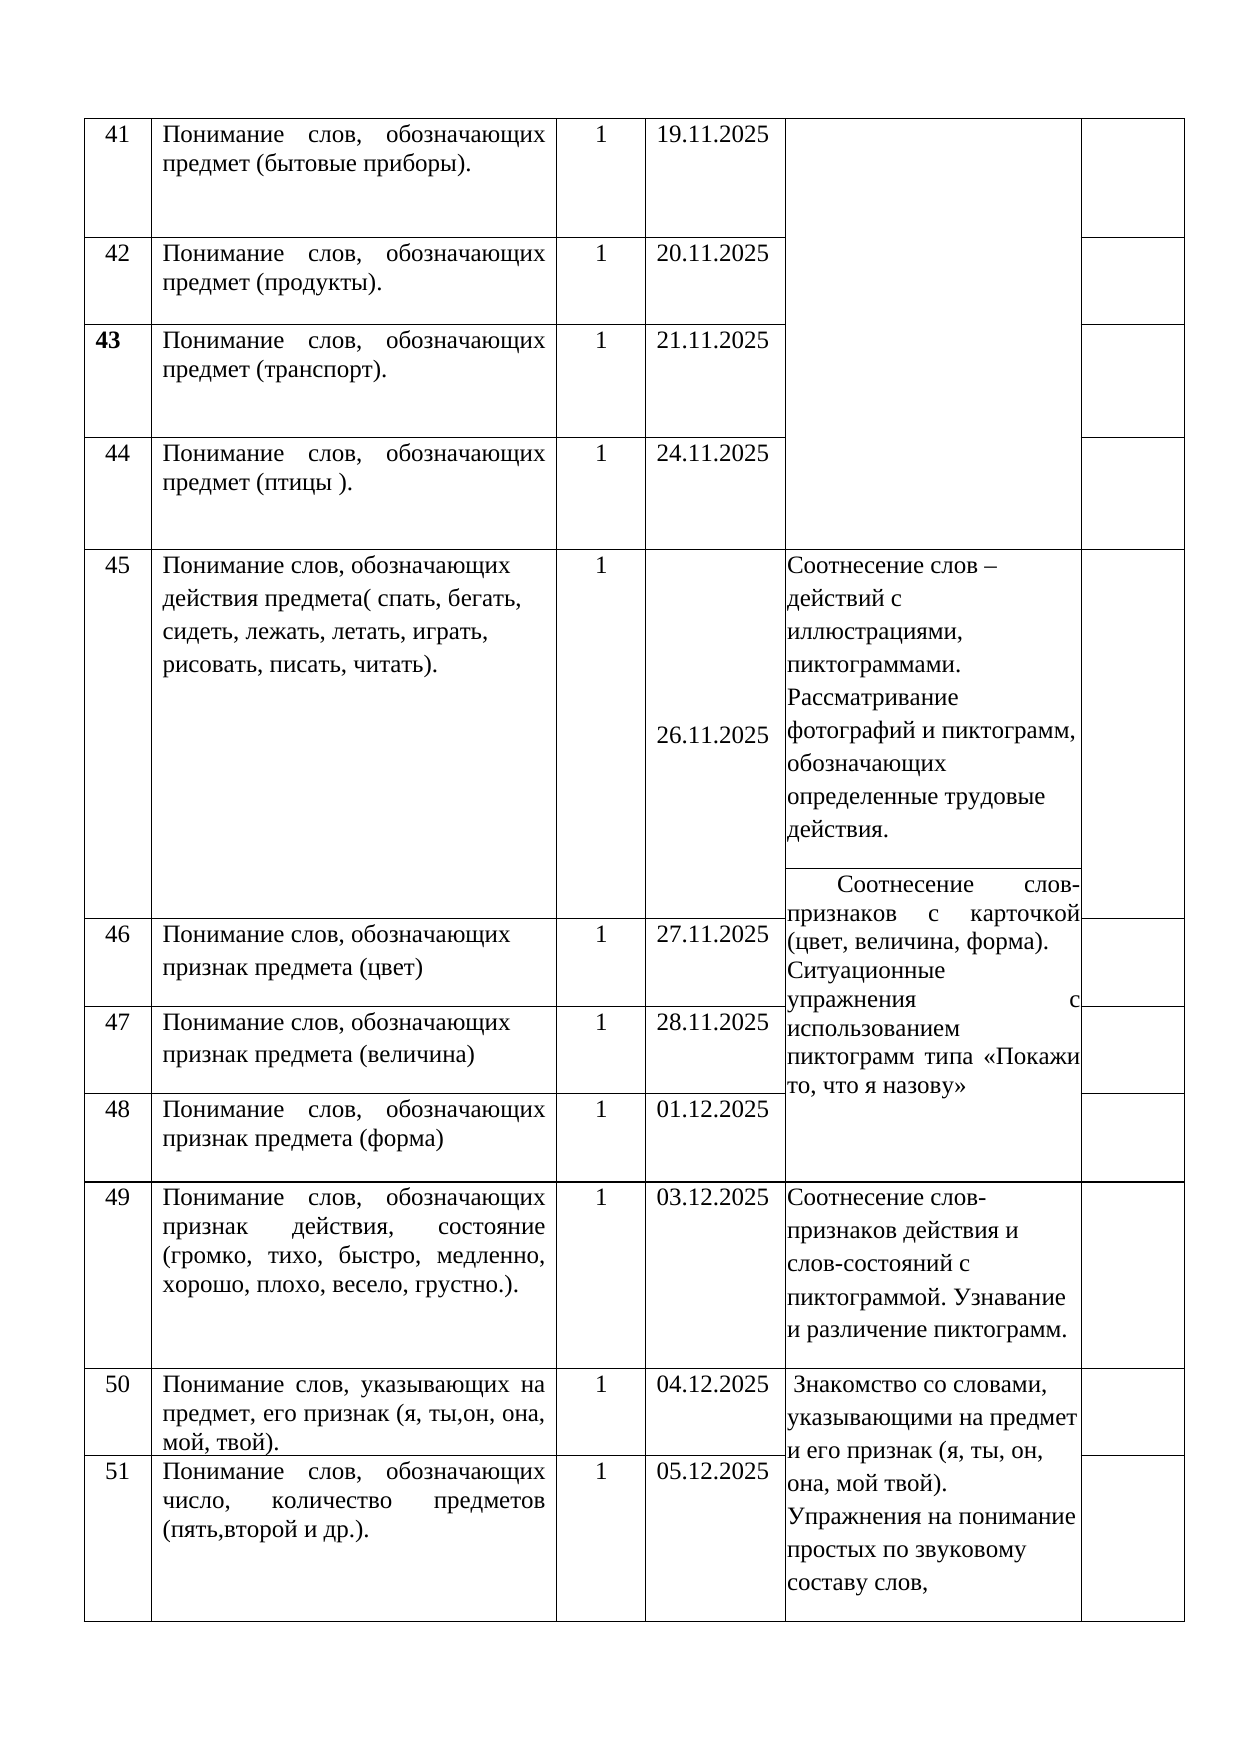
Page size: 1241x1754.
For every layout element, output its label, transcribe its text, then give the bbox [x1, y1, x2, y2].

table_cell 46 [85, 919, 151, 1006]
table_cell Понимание слов, обозначающих признак предмета (величина) [152, 1007, 556, 1093]
table_cell Понимание слов, обозначающих предмет (птицы ). [152, 438, 556, 549]
table_cell 48 [85, 1094, 151, 1181]
table_cell 51 [85, 1456, 151, 1621]
table_cell 1 [557, 1369, 645, 1455]
table_cell 1 [557, 1183, 645, 1368]
table_cell Понимание слов, обозначающих признак предмета (форма) [152, 1094, 556, 1181]
table_cell 01.12.2025 [646, 1094, 785, 1181]
table_cell [1082, 119, 1184, 237]
table_cell Понимание слов, обозначающих предмет (бытовые приборы). [152, 119, 556, 237]
table_cell [1082, 919, 1184, 1006]
table_cell [1082, 1369, 1184, 1455]
table_cell 20.11.2025 [646, 238, 785, 324]
table_cell 03.12.2025 [646, 1183, 785, 1368]
table_cell [1082, 1094, 1184, 1181]
table_cell [1082, 1007, 1184, 1093]
table_cell 1 [557, 1094, 645, 1181]
table_cell 49 [85, 1183, 151, 1368]
table_cell 43 [85, 325, 151, 437]
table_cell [152, 1456, 556, 1621]
table_cell 04.12.2025 [646, 1369, 785, 1455]
table_cell Понимание слов, обозначающих действия предмета( спать, бегать, сидеть, лежать, летать, играть, рисовать, писать, читать). [152, 550, 556, 918]
table_cell 26.11.2025 [646, 550, 785, 918]
table_cell 19.11.2025 [646, 119, 785, 237]
table_cell 27.11.2025 [646, 919, 785, 1006]
table_cell 24.11.2025 [646, 438, 785, 549]
table_cell 1 [557, 119, 645, 237]
table_cell 1 [557, 550, 645, 918]
table_cell 41 [85, 119, 151, 237]
table_cell 42 [85, 238, 151, 324]
table_cell [1082, 1183, 1184, 1368]
table_cell 05.12.2025 [646, 1456, 785, 1621]
table_cell 1 [557, 1456, 645, 1621]
table_cell [1082, 238, 1184, 324]
table_cell Понимание слов, обозначающих признак действия, состояние (громко, тихо, быстро, медленно, хорошо, плохо, весело, грустно.). [152, 1183, 556, 1368]
table_cell [1082, 550, 1184, 918]
table_cell 45 [85, 550, 151, 918]
table_cell 21.11.2025 [646, 325, 785, 437]
table_cell 50 [85, 1369, 151, 1455]
table_cell 1 [557, 1007, 645, 1093]
table_cell Понимание слов, обозначающих признак предмета (цвет) [152, 919, 556, 1006]
table_cell 1 [557, 438, 645, 549]
table_cell 47 [85, 1007, 151, 1093]
table_cell 44 [85, 438, 151, 549]
table_cell Соотнесение слов-признаков с карточкой (цвет, величина, форма). Ситуационные упражнения с использованием пиктограмм типа «Покажи то, что я назову» [786, 869, 1081, 1181]
table_cell [1082, 438, 1184, 549]
table_cell Понимание слов, обозначающих предмет (транспорт). [152, 325, 556, 437]
table_cell [1082, 325, 1184, 437]
table_cell Соотнесение слов – действий с иллюстрациями, пиктограммами. Рассматривание фотографий и пиктограмм, обозначающих определенные трудовые действия. [786, 550, 1081, 868]
table_cell Понимание слов, указывающих на предмет, его признак (я, ты,он, она, мой, твой). [152, 1369, 556, 1455]
table_cell 28.11.2025 [646, 1007, 785, 1093]
table_cell 1 [557, 325, 645, 437]
table_cell 1 [557, 919, 645, 1006]
table_cell [1082, 1456, 1184, 1621]
table_cell Понимание слов, обозначающих предмет (продукты). [152, 238, 556, 324]
table_cell Знакомство со словами, указывающими на предмет и его признак (я, ты, он, она, мой твой). Упражнения на понимание простых по звуковому составу слов, указывающих на предмет. Отработка навыка употребления слов в речевой ситуации. Заучивание и проговаривание считалок с различным перечислением. [786, 1369, 1081, 1621]
table_cell 1 [557, 238, 645, 324]
table_cell Соотнесение слов-признаков действия и слов-состояний с пиктограммой. Узнавание и различение пиктограмм. [786, 1183, 1081, 1368]
